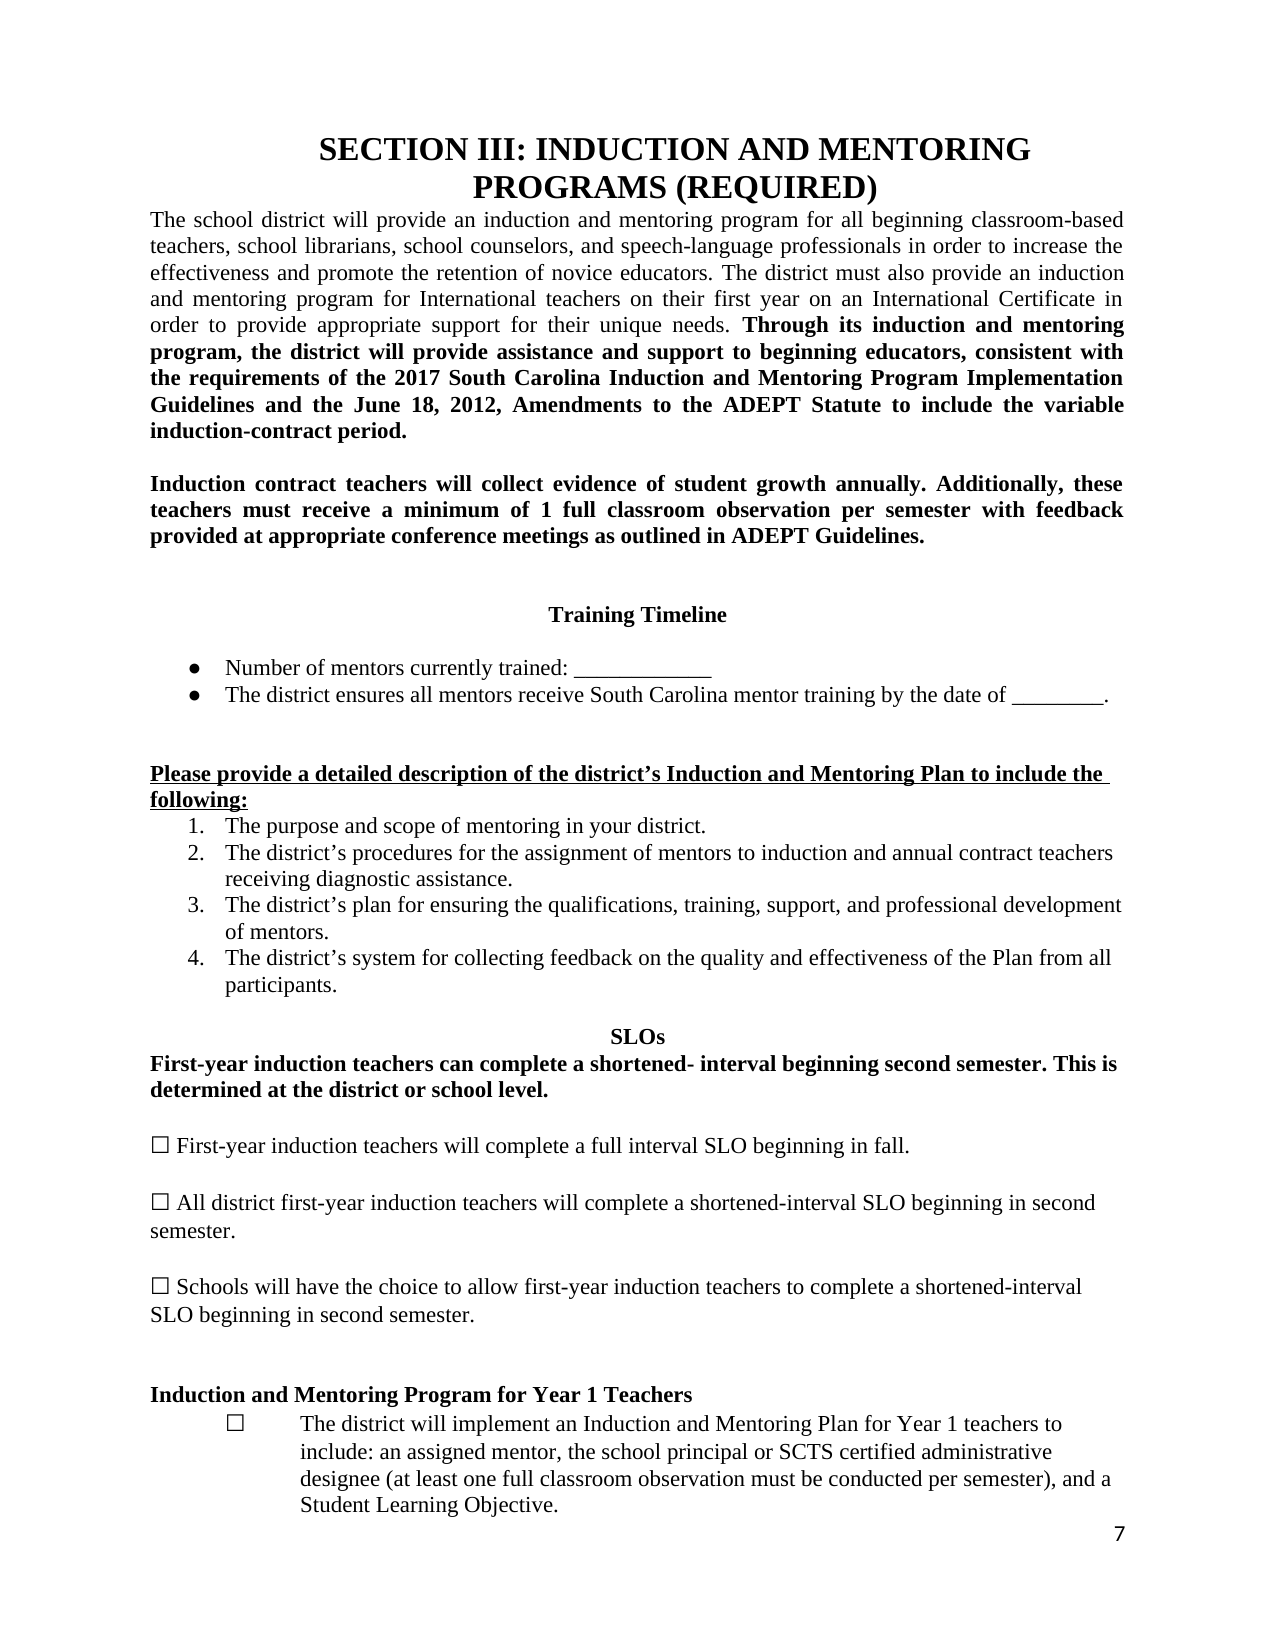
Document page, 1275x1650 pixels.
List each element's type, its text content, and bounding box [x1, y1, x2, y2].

subtitle SECTION III: INDUCTION AND MENTORING PROGRAMS (REQUIRED) [225, 129, 1125, 206]
text The school district will provide an induction and mentoring program for all beginning classroom-based teachers, school librarians, school counselors, and speech-language professionals in order to increase the effectiveness and promote the retention of novice educators. The district must also provide an induction and mentoring program for International teachers on their first year on an International Certificate in order to provide appropriate support for their unique needs. Through its induction and mentoring program, the district will provide assistance and support to beginning educators, consistent with the requirements of the 2017 South Carolina Induction and Mentoring Program Implementation Guidelines and the June 18, 2012, Amendments to the ADEPT Statute to include the variable induction-contract period. [150, 312, 1125, 443]
list The purpose and scope of mentoring in your district. [187, 812, 1125, 839]
text Training Timeline [150, 601, 1125, 628]
text Induction contract teachers will collect evidence of student growth annually. Additionally, these teachers must receive a minimum of 1 full classroom observation per semester with feedback provided at appropriate conference meetings as outlined in ADEPT Guidelines. [150, 470, 1125, 549]
text All district first-year induction teachers will complete a shortened-interval SLO beginning in second semester. [150, 1186, 1125, 1244]
text First-year induction teachers will complete a full interval SLO beginning in fall. [150, 1129, 1125, 1160]
list The district ensures all mentors receive South Carolina mentor training by the date of ________. [187, 681, 1125, 707]
text First-year induction teachers can complete a shortened- interval beginning second semester. This is determined at the district or school level. [150, 1050, 1125, 1102]
text SLOs [150, 1023, 1125, 1050]
list The district’s procedures for the assignment of mentors to induction and annual contract teachers receiving diagnostic assistance. [187, 839, 1125, 892]
text Induction and Mentoring Program for Year 1 Teachers [150, 1381, 1125, 1407]
list The district’s system for collecting feedback on the quality and effectiveness of the Plan from all participants. [187, 944, 1125, 997]
text The district will implement an Induction and Mentoring Plan for Year 1 teachers to include: an assigned mentor, the school principal or SCTS certified administrative designee (at least one full classroom observation must be conducted per semester), and a Student Learning Objective. [225, 1407, 1125, 1517]
list Number of mentors currently trained: ____________ [187, 654, 1125, 681]
text Please provide a detailed description of the district’s Induction and Mentoring Plan to include the following: [150, 760, 1125, 812]
text The school district will provide an induction and mentoring program for all beginning classroom-based teachers, school librarians, school counselors, and speech-language professionals in order to increase the effectiveness and promote the retention of novice educators. The district must also provide an induction and mentoring program for International teachers on their first year on an International Certificate in order to provide appropriate support for their unique needs. Through its induction and mentoring program, the district will provide assistance and support to beginning educators, consistent with the requirements of the 2017 South Carolina Induction and Mentoring Program Implementation Guidelines and the June 18, 2012, Amendments to the ADEPT Statute to include the variable induction-contract period. [150, 206, 1125, 285]
text Schools will have the choice to allow first-year induction teachers to complete a shortened-interval SLO beginning in second semester. [150, 1270, 1125, 1328]
list The district’s plan for ensuring the qualifications, training, support, and professional development of mentors. [187, 892, 1125, 944]
